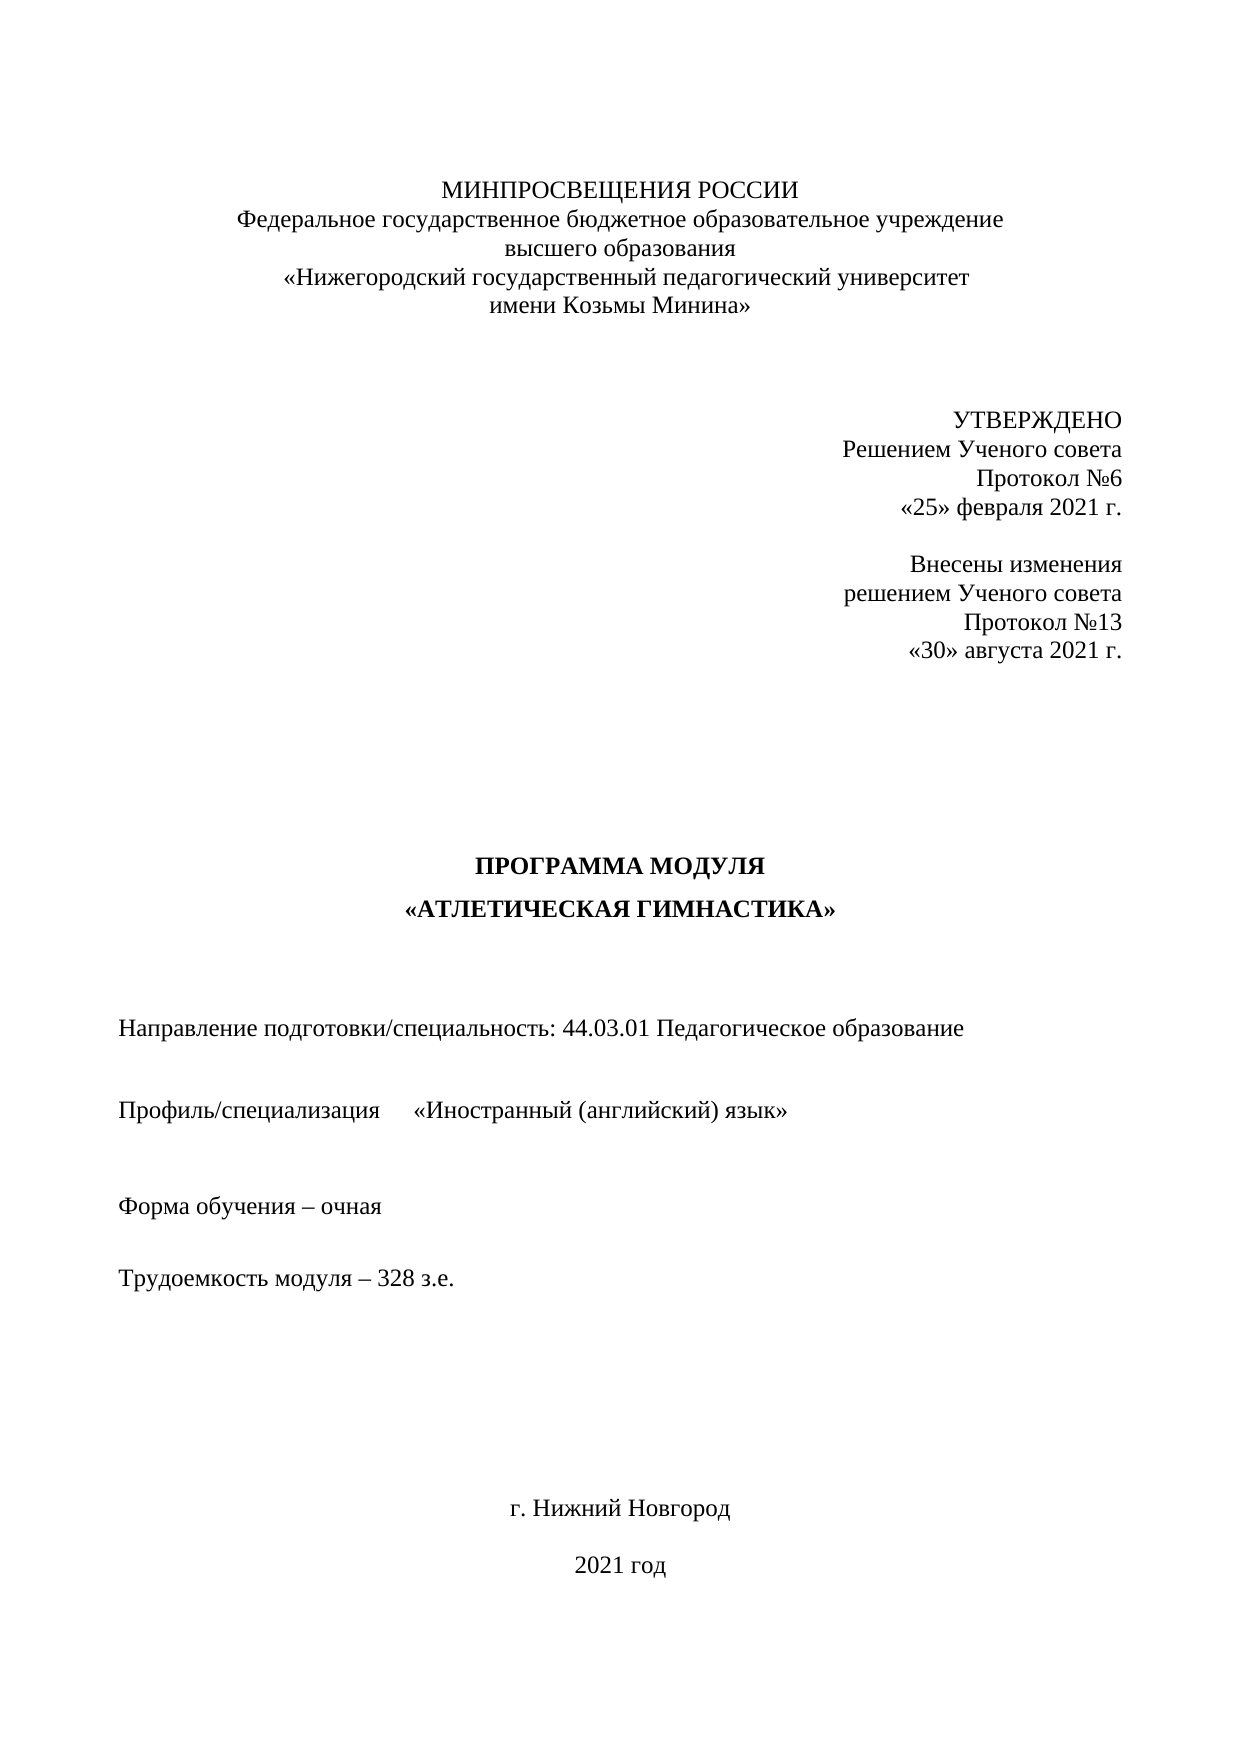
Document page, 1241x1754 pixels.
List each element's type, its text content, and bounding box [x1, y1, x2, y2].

text Решением Ученого совета [620, 434, 1122, 463]
text программа модуля [118, 851, 1122, 880]
text г. Нижний Новгород [118, 1493, 1122, 1522]
text Протокол №13 [620, 607, 1122, 636]
text высшего образования [118, 233, 1122, 262]
text Внесены изменения [620, 549, 1122, 578]
text УТВЕРЖДЕНО [620, 406, 1122, 434]
text МИНПРОСВЕЩЕНИЯ РОССИИ [118, 176, 1122, 204]
text Федеральное государственное бюджетное образовательное учреждение [118, 204, 1122, 233]
text 2021 год [118, 1550, 1122, 1579]
text Профиль/специализация «Иностранный (английский) язык» [118, 1095, 1122, 1123]
text решением Ученого совета [620, 578, 1122, 607]
text Направление подготовки/специальность: 44.03.01 Педагогическое образование [118, 1013, 1122, 1042]
text Форма обучения – очная [118, 1191, 1122, 1220]
text Трудоемкость модуля – 328 з.е. [118, 1263, 1122, 1292]
text «Нижегородский государственный педагогический университет [118, 262, 1122, 291]
text имени Козьмы Минина» [118, 291, 1122, 319]
text «30» августа 2021 г. [620, 636, 1122, 664]
text Протокол №6 [620, 463, 1122, 492]
text «25» февраля 2021 г. [620, 492, 1122, 521]
text «АТЛЕТИЧЕСКАЯ ГИМНАСТИКА» [118, 894, 1122, 923]
